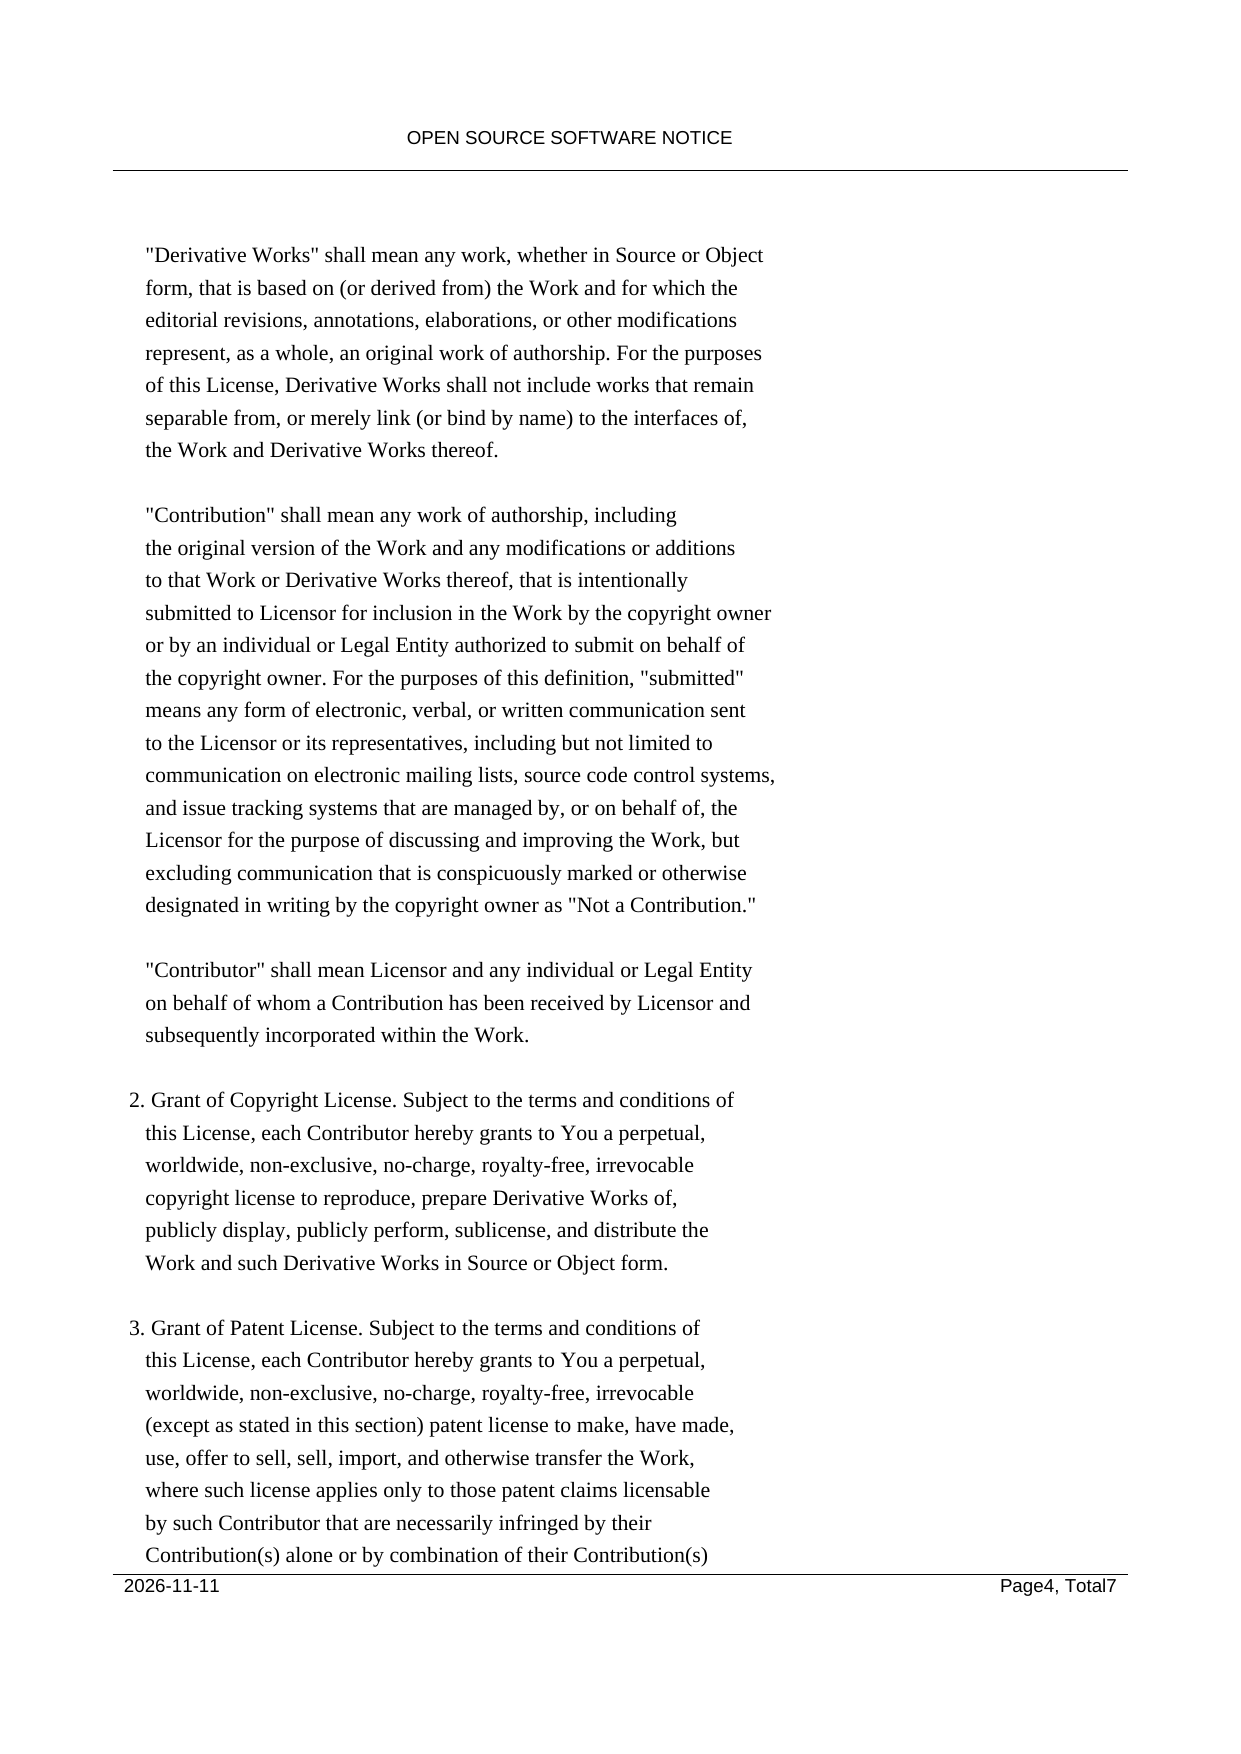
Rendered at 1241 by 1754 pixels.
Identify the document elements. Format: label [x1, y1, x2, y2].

text [112, 206, 1128, 1571]
